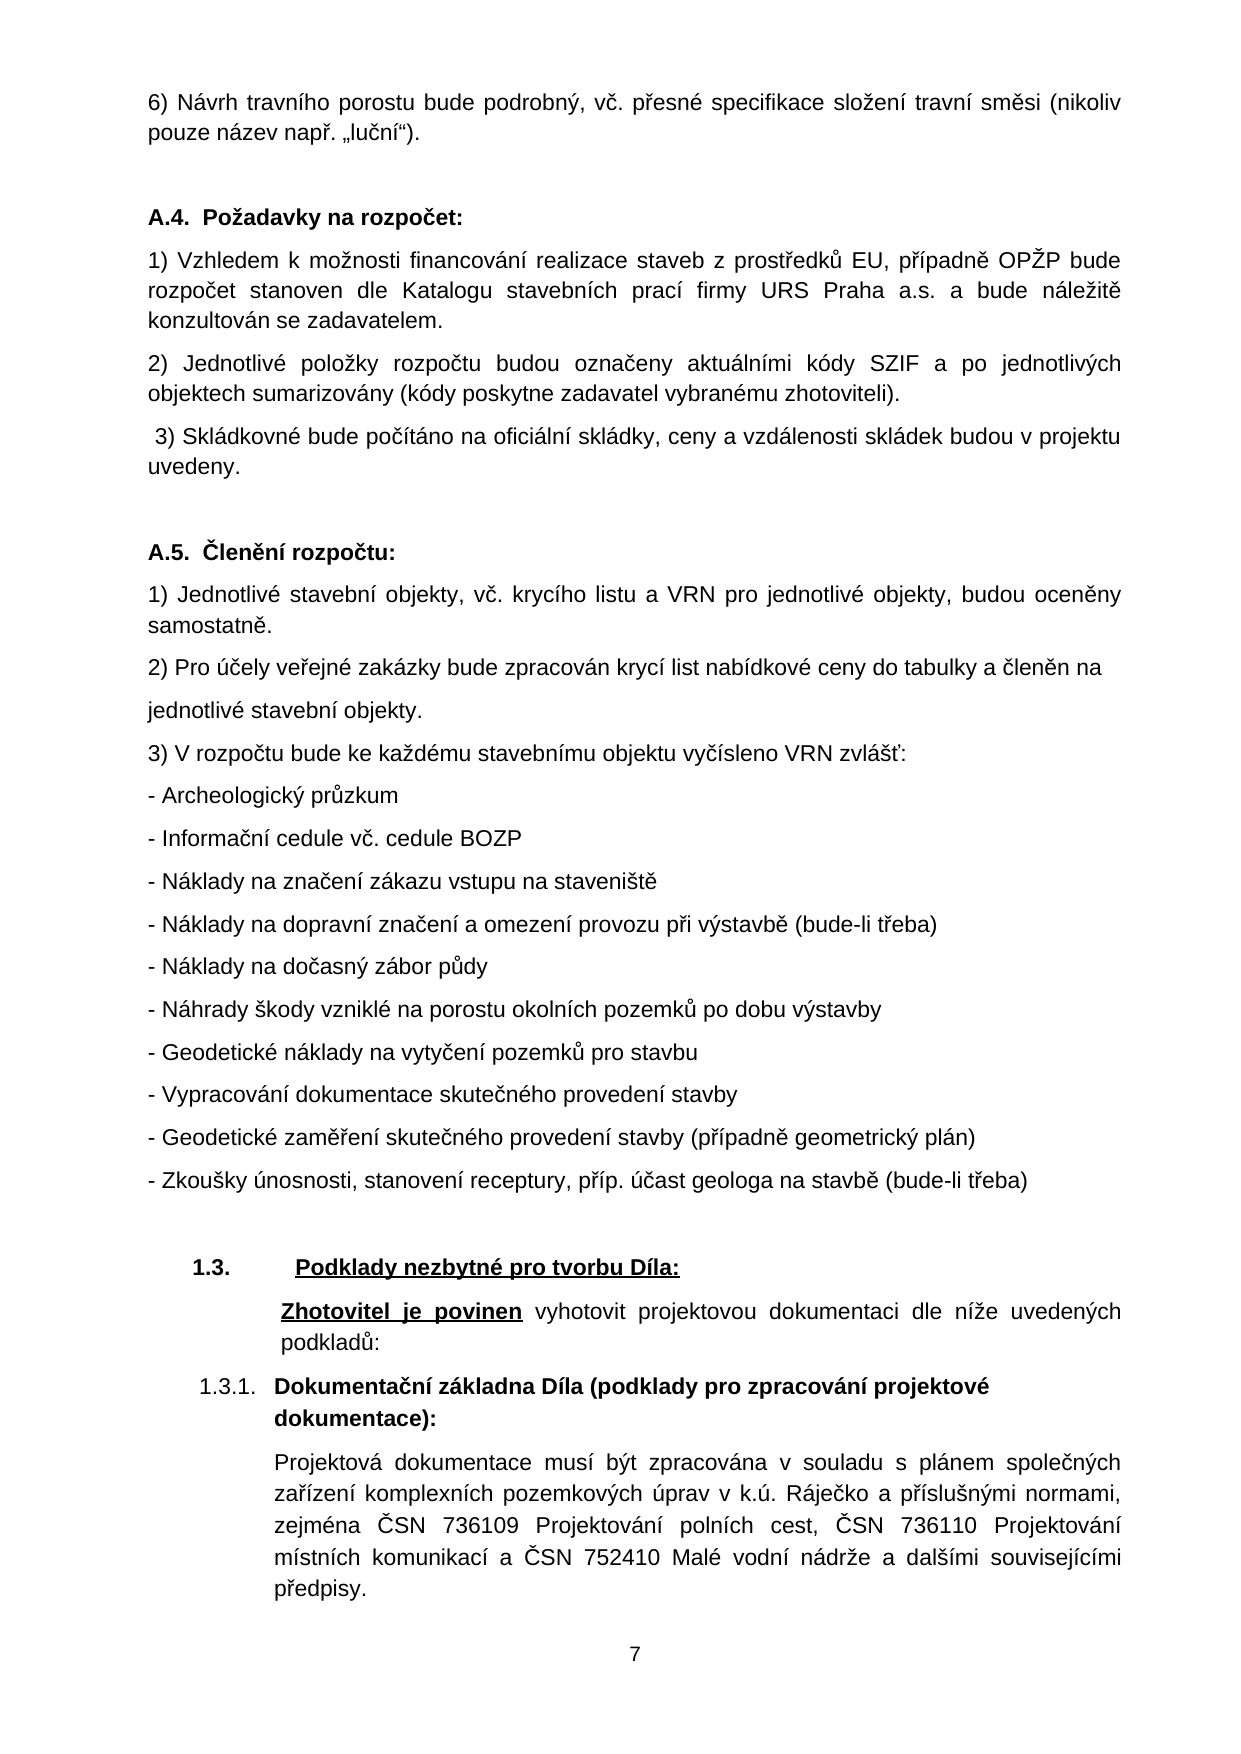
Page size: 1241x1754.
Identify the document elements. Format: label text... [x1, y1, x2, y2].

text 1) Vzhledem k možnosti financování realizace staveb z prostředků EU, případně OPŽP bude rozpočet stanoven dle Katalogu stavebních prací firmy URS Praha a.s. a bude náležitě konzultován se zadavatelem. [148, 247, 1122, 334]
list Projektová dokumentace musí být zpracována v souladu s plánem společných zařízení komplexních pozemkových úprav v k.ú. Ráječko a příslušnými normami, zejména ČSN 736109 Projektování polních cest, ČSN 736110 Projektování místních komunikací a ČSN 752410 Malé vodní nádrže a dalšími souvisejícími předpisy. [274, 1449, 1122, 1601]
text - Náhrady škody vzniklé na porostu okolních pozemků po dobu výstavby [148, 996, 1122, 1022]
text - Archeologický průzkum [148, 782, 1122, 809]
text - Náklady na značení zákazu vstupu na staveniště [148, 868, 1122, 894]
text 6) Návrh travního porostu bude podrobný, vč. přesné specifikace složení travní směsi (nikoliv pouze název např. „luční“). [148, 89, 1122, 145]
text 2) Jednotlivé položky rozpočtu budou označeny aktuálními kódy SZIF a po jednotlivých objektech sumarizovány (kódy poskytne zadavatel vybranému zhotoviteli). [148, 350, 1122, 407]
text A.4. Požadavky na rozpočet: [148, 204, 1122, 231]
text - Zkoušky únosnosti, stanovení receptury, příp. účast geologa na stavbě (bude-li třeba) [148, 1167, 1122, 1193]
text 1) Jednotlivé stavební objekty, vč. krycího listu a VRN pro jednotlivé objekty, budou oceněny samostatně. [148, 581, 1122, 638]
text - Geodetické zaměření skutečného provedení stavby (případně geometrický plán) [148, 1124, 1122, 1150]
text - Vypracování dokumentace skutečného provedení stavby [148, 1081, 1122, 1108]
text jednotlivé stavební objekty. [148, 697, 1122, 723]
text - Geodetické náklady na vytyčení pozemků pro stavbu [148, 1039, 1122, 1065]
text A.5. Členění rozpočtu: [148, 539, 1122, 565]
text 3) V rozpočtu bude ke každému stavebnímu objektu vyčísleno VRN zvlášť: [148, 740, 1122, 766]
list Podklady nezbytné pro tvorbu Díla: [192, 1253, 1122, 1280]
list Zhotovitel je povinen vyhotovit projektovou dokumentaci dle níže uvedených podkladů: [281, 1298, 1122, 1356]
text 2) Pro účely veřejné zakázky bude zpracován krycí list nabídkové ceny do tabulky a členěn na [148, 654, 1122, 681]
text - Náklady na dopravní značení a omezení provozu při výstavbě (bude-li třeba) [148, 911, 1122, 937]
text 3) Skládkovné bude počítáno na oficiální skládky, ceny a vzdálenosti skládek budou v projektu uvedeny. [148, 423, 1122, 479]
list Dokumentační základna Díla (podklady pro zpracování projektové dokumentace): [199, 1373, 1122, 1431]
text - Náklady na dočasný zábor půdy [148, 953, 1122, 979]
text - Informační cedule vč. cedule BOZP [148, 825, 1122, 851]
